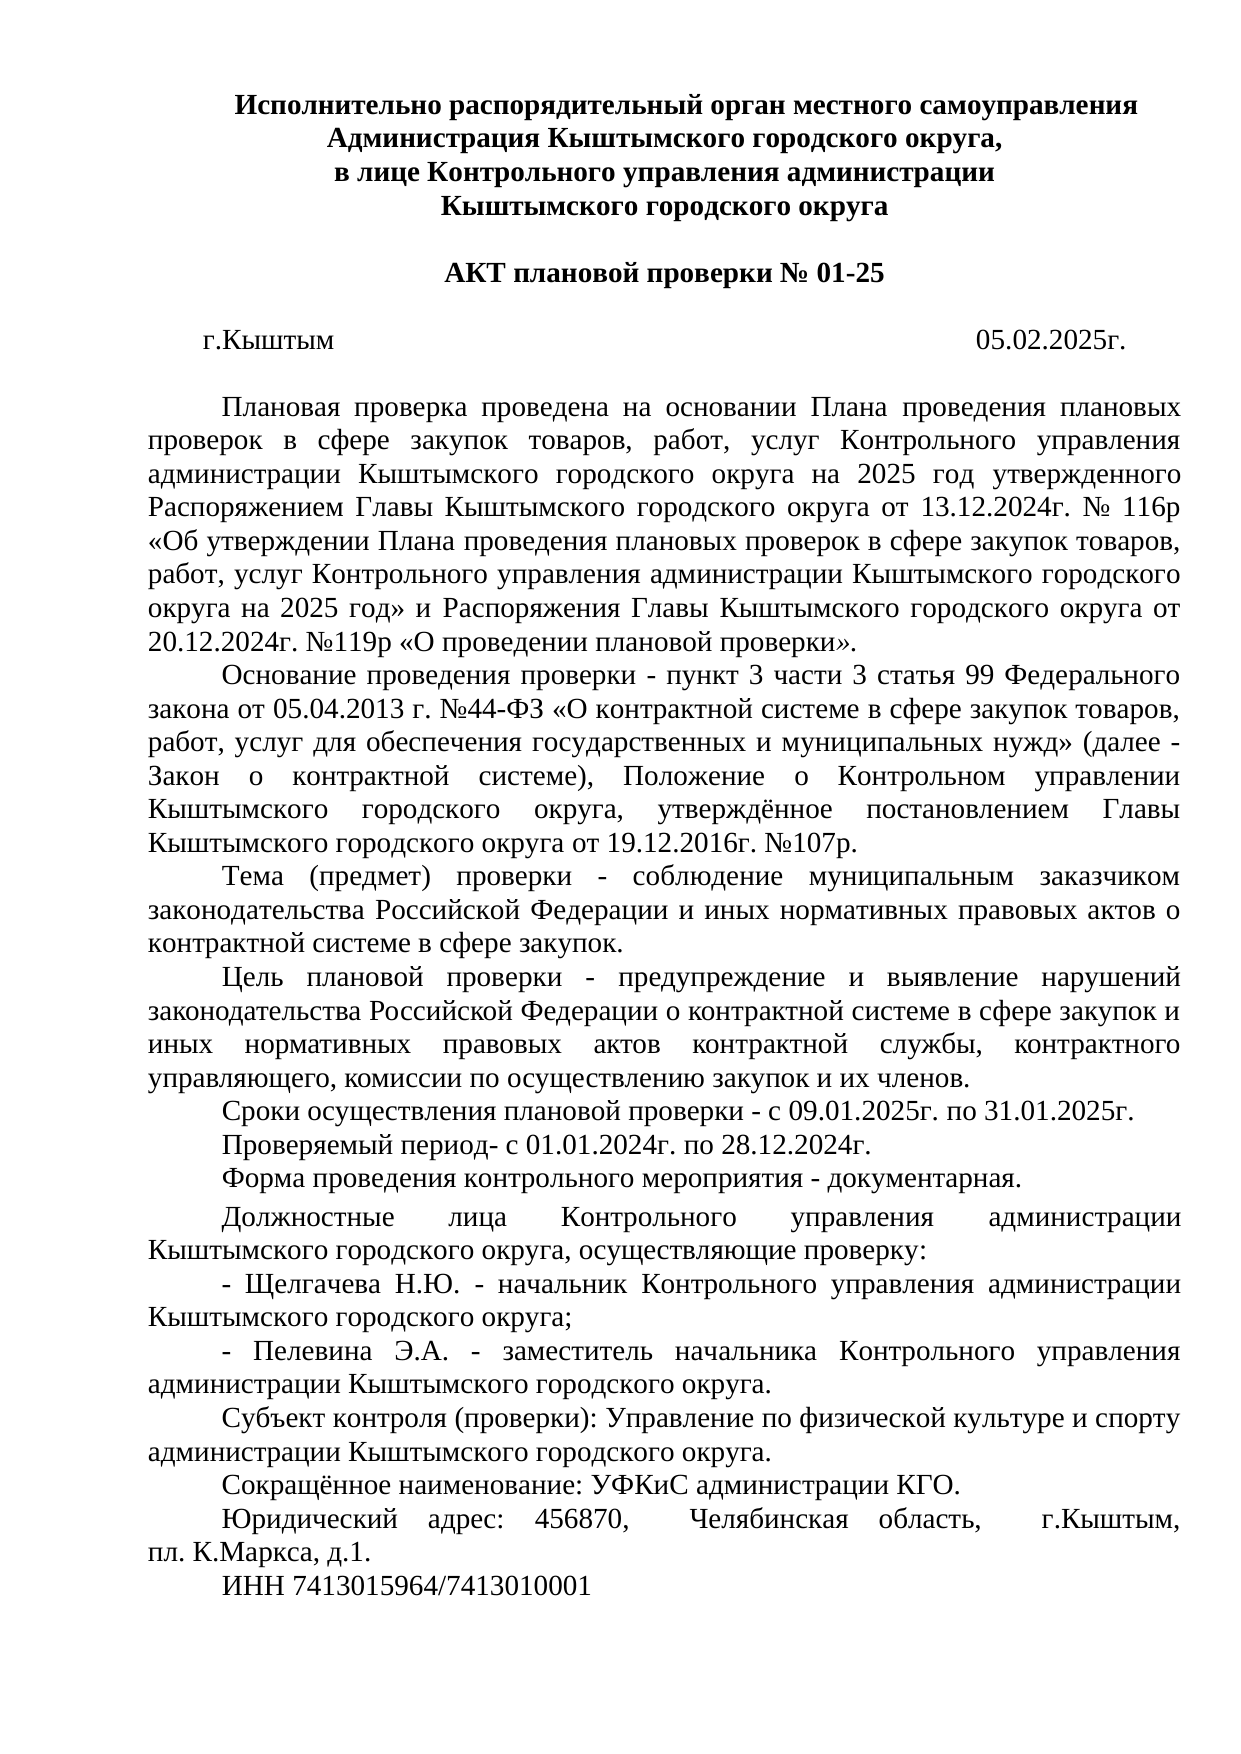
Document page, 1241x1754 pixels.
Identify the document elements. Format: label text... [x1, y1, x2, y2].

text Плановая проверка проведена на основании Плана проведения плановых проверок в сфере закупок товаров, работ, услуг Контрольного управления администрации Кыштымского городского округа на 2025 год утвержденного Распоряжением Главы Кыштымского городского округа от 13.12.2024г. № 116р «Об утверждении Плана проведения плановых проверок в сфере закупок товаров, работ, услуг Контрольного управления администрации Кыштымского городского округа на 2025 год» и Распоряжения Главы Кыштымского городского округа от 20.12.2024г. №119р «О проведении плановой проверки». [148, 389, 1181, 657]
text Цель плановой проверки - предупреждение и выявление нарушений законодательства Российской Федерации о контрактной системе в сфере закупок и иных нормативных правовых актов контрактной службы, контрактного управляющего, комиссии по осуществлению закупок и их членов. [148, 959, 1181, 1093]
text - Щелгачева Н.Ю. - начальник Контрольного управления администрации Кыштымского городского округа; [148, 1266, 1181, 1333]
text Сокращённое наименование: УФКиС администрации КГО. [148, 1467, 1181, 1501]
text Исполнительно распорядительный орган местного самоуправления [148, 87, 1181, 121]
text Сроки осуществления плановой проверки - с 09.01.2025г. по 31.01.2025г. [148, 1093, 1181, 1127]
text - Пелевина Э.А. - заместитель начальника Контрольного управления администрации Кыштымского городского округа. [148, 1333, 1181, 1400]
text Субъект контроля (проверки): Управление по физической культуре и спорту администрации Кыштымского городского округа. [148, 1400, 1181, 1467]
text в лице Контрольного управления администрации [148, 154, 1181, 188]
text Тема (предмет) проверки - соблюдение муниципальным заказчиком законодательства Российской Федерации и иных нормативных правовых актов о контрактной системе в сфере закупок. [148, 858, 1181, 959]
text АКТ плановой проверки № 01-25 [148, 255, 1181, 288]
text Проверяемый период- с 01.01.2024г. по 28.12.2024г. [148, 1127, 1181, 1160]
text ИНН 7413015964/7413010001 [148, 1568, 1181, 1601]
text г.Кыштым 05.02.2025г. [148, 322, 1181, 355]
text Юридический адрес: 456870, Челябинская область, г.Кыштым, пл. К.Маркса, д.1. [148, 1501, 1181, 1568]
text Должностные лица Контрольного управления администрации Кыштымского городского округа, осуществляющие проверку: [148, 1199, 1181, 1266]
text Форма проведения контрольного мероприятия - документарная. [148, 1160, 1181, 1194]
text Основание проведения проверки - пункт 3 части 3 статья 99 Федерального закона от 05.04.2013 г. №44-ФЗ «О контрактной системе в сфере закупок товаров, работ, услуг для обеспечения государственных и муниципальных нужд» (далее - Закон о контрактной системе), Положение о Контрольном управлении Кыштымского городского округа, утверждённое постановлением Главы Кыштымского городского округа от 19.12.2016г. №107р. [148, 657, 1181, 858]
text Администрация Кыштымского городского округа, [148, 121, 1181, 154]
text Кыштымского городского округа [148, 188, 1181, 221]
